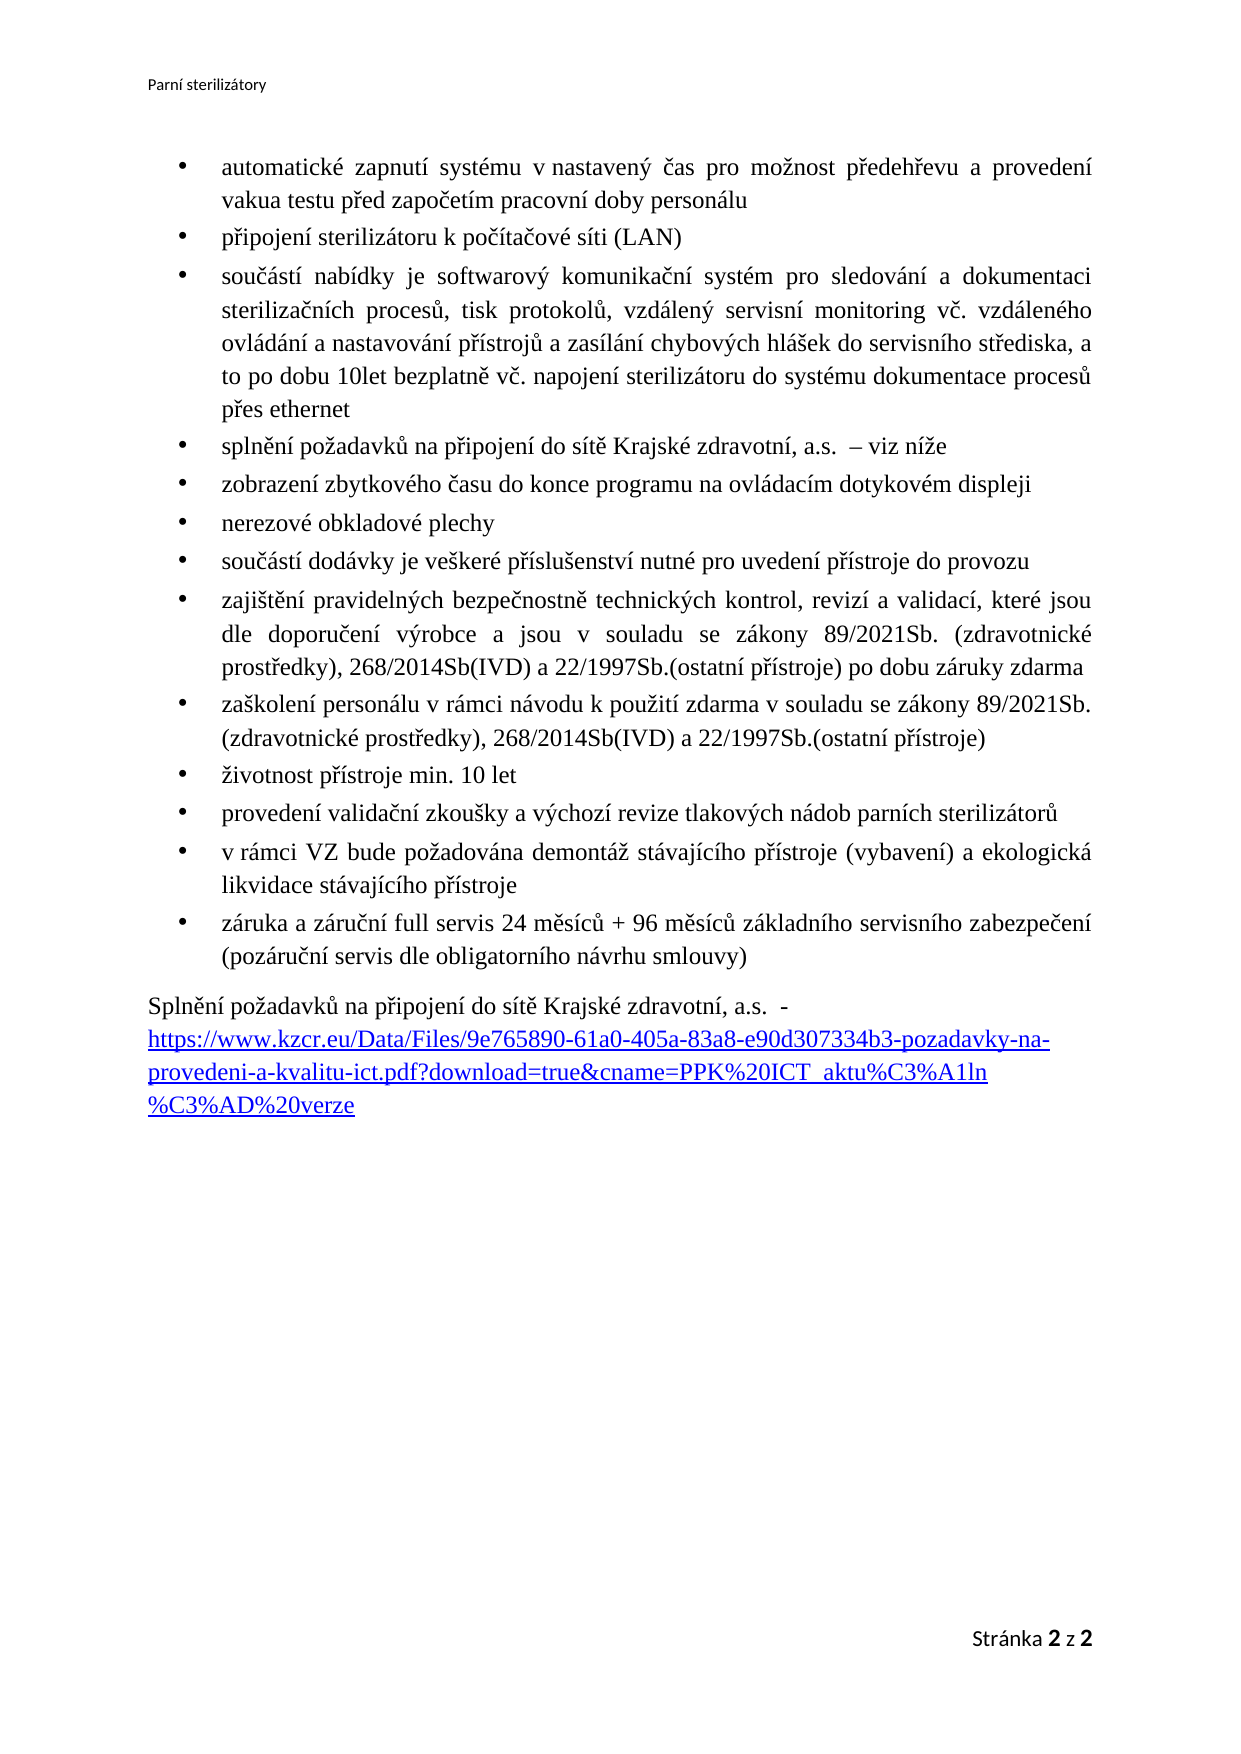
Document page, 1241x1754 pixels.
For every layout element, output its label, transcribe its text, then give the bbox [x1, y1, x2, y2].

text Splnění požadavků na připojení do sítě Krajské zdravotní, a.s. - https://www.kzcr.eu/Data/Files/9e765890-61a0-405a-83a8-e90d307334b3-pozadavky-na-provedeni-a-kvalitu-ict.pdf?download=true&cname=PPK%20ICT_aktu%C3%A1ln%C3%AD%20verze [148, 991, 1093, 1119]
list zaškolení personálu v rámci návodu k použití zdarma v souladu se zákony 89/2021Sb. (zdravotnické prostředky), 268/2014Sb(IVD) a 22/1997Sb.(ostatní přístroje) [177, 685, 1093, 751]
list životnost přístroje min. 10 let [177, 756, 1093, 789]
list zobrazení zbytkového času do konce programu na ovládacím dotykovém displeji [177, 465, 1093, 499]
list provedení validační zkoušky a výchozí revize tlakových nádob parních sterilizátorů [177, 794, 1093, 828]
list v rámci VZ bude požadována demontáž stávajícího přístroje (vybavení) a ekologická likvidace stávajícího přístroje [177, 833, 1093, 899]
list automatické zapnutí systému v nastavený čas pro možnost předehřevu a provedení vakua testu před započetím pracovní doby personálu [177, 148, 1093, 214]
list součástí dodávky je veškeré příslušenství nutné pro uvedení přístroje do provozu [177, 542, 1093, 576]
list součástí nabídky je softwarový komunikační systém pro sledování a dokumentaci sterilizačních procesů, tisk protokolů, vzdálený servisní monitoring vč. vzdáleného ovládání a nastavování přístrojů a zasílání chybových hlášek do servisního střediska, a to po dobu 10let bezplatně vč. napojení sterilizátoru do systému dokumentace procesů přes ethernet [177, 257, 1093, 423]
list připojení sterilizátoru k počítačové síti (LAN) [177, 218, 1093, 252]
list zajištění pravidelných bezpečnostně technických kontrol, revizí a validací, které jsou dle doporučení výrobce a jsou v souladu se zákony 89/2021Sb. (zdravotnické prostředky), 268/2014Sb(IVD) a 22/1997Sb.(ostatní přístroje) po dobu záruky zdarma [177, 581, 1093, 681]
list nerezové obkladové plechy [177, 504, 1093, 537]
list splnění požadavků na připojení do sítě Krajské zdravotní, a.s. – viz níže [177, 427, 1093, 460]
list záruka a záruční full servis 24 měsíců + 96 měsíců základního servisního zabezpečení (pozáruční servis dle obligatorního návrhu smlouvy) [177, 904, 1093, 970]
